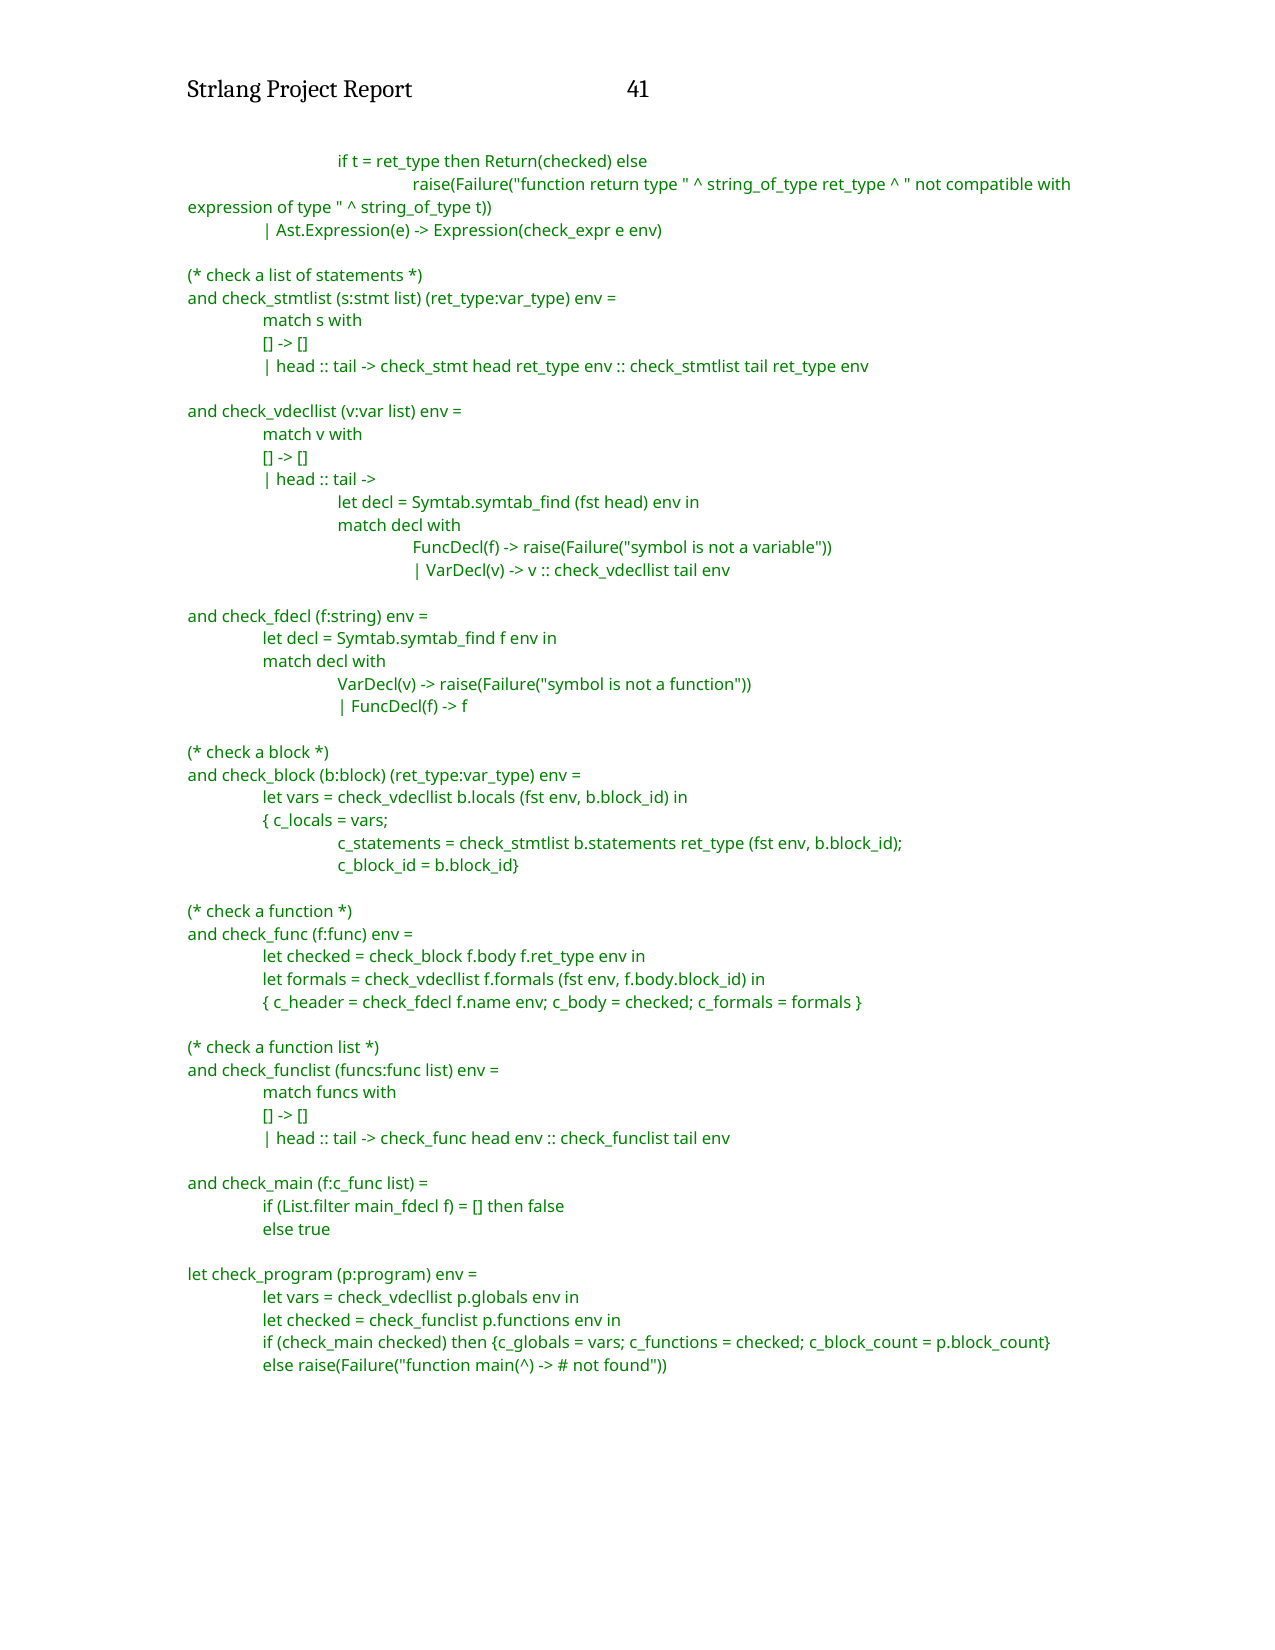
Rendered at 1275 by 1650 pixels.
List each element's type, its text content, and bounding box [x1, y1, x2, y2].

text and check_stmtlist (s:stmt list) (ret_type:var_type) env = [187, 286, 1087, 309]
text [] -> [] [187, 1104, 1087, 1126]
text let decl = Symtab.symtab_find f env in [187, 627, 1087, 649]
text match decl with [187, 649, 1087, 672]
text and check_block (b:block) (ret_type:var_type) env = [187, 763, 1087, 786]
text and check_func (f:func) env = [187, 922, 1087, 945]
text match funcs with [187, 1081, 1087, 1104]
text | Ast.Expression(e) -> Expression(check_expr e env) [187, 218, 1087, 241]
text and check_fdecl (f:string) env = [187, 604, 1087, 627]
text (* check a function list *) [187, 1036, 1087, 1058]
text (* check a list of statements *) [187, 263, 1087, 286]
text match decl with [187, 513, 1087, 536]
text { c_locals = vars; [187, 808, 1087, 831]
text (* check a block *) [187, 740, 1087, 763]
text else true [187, 1217, 1087, 1240]
text match s with [187, 309, 1087, 332]
text | head :: tail -> check_func head env :: check_funclist tail env [187, 1126, 1087, 1149]
text | head :: tail -> [187, 468, 1087, 491]
text let checked = check_block f.body f.ret_type env in [187, 945, 1087, 967]
text { c_header = check_fdecl f.name env; c_body = checked; c_formals = formals } [187, 990, 1087, 1013]
text VarDecl(v) -> raise(Failure("symbol is not a function")) [187, 672, 1087, 695]
text let vars = check_vdecllist b.locals (fst env, b.block_id) in [187, 786, 1087, 808]
text FuncDecl(f) -> raise(Failure("symbol is not a variable")) [187, 536, 1087, 559]
text if (List.filter main_fdecl f) = [] then false [187, 1194, 1087, 1217]
text else raise(Failure("function main(^) -> # not found")) [187, 1353, 1087, 1376]
text if t = ret_type then Return(checked) else [187, 150, 1087, 173]
text raise(Failure("function return type " ^ string_of_type ret_type ^ " not compatible with expression of type " ^ string_of_type t)) [187, 173, 1087, 218]
text [] -> [] [187, 445, 1087, 468]
text let formals = check_vdecllist f.formals (fst env, f.body.block_id) in [187, 967, 1087, 990]
text c_block_id = b.block_id} [187, 854, 1087, 877]
text | VarDecl(v) -> v :: check_vdecllist tail env [187, 559, 1087, 581]
text and check_main (f:c_func list) = [187, 1172, 1087, 1194]
text let check_program (p:program) env = [187, 1263, 1087, 1285]
text if (check_main checked) then {c_globals = vars; c_functions = checked; c_block_count = p.block_count} [187, 1331, 1087, 1353]
text let vars = check_vdecllist p.globals env in [187, 1285, 1087, 1308]
text match v with [187, 422, 1087, 445]
text | head :: tail -> check_stmt head ret_type env :: check_stmtlist tail ret_type env [187, 354, 1087, 377]
text and check_vdecllist (v:var list) env = [187, 400, 1087, 422]
text (* check a function *) [187, 899, 1087, 922]
text [] -> [] [187, 332, 1087, 354]
text let decl = Symtab.symtab_find (fst head) env in [187, 491, 1087, 513]
text c_statements = check_stmtlist b.statements ret_type (fst env, b.block_id); [187, 831, 1087, 854]
text | FuncDecl(f) -> f [187, 695, 1087, 718]
text and check_funclist (funcs:func list) env = [187, 1058, 1087, 1081]
text let checked = check_funclist p.functions env in [187, 1308, 1087, 1331]
